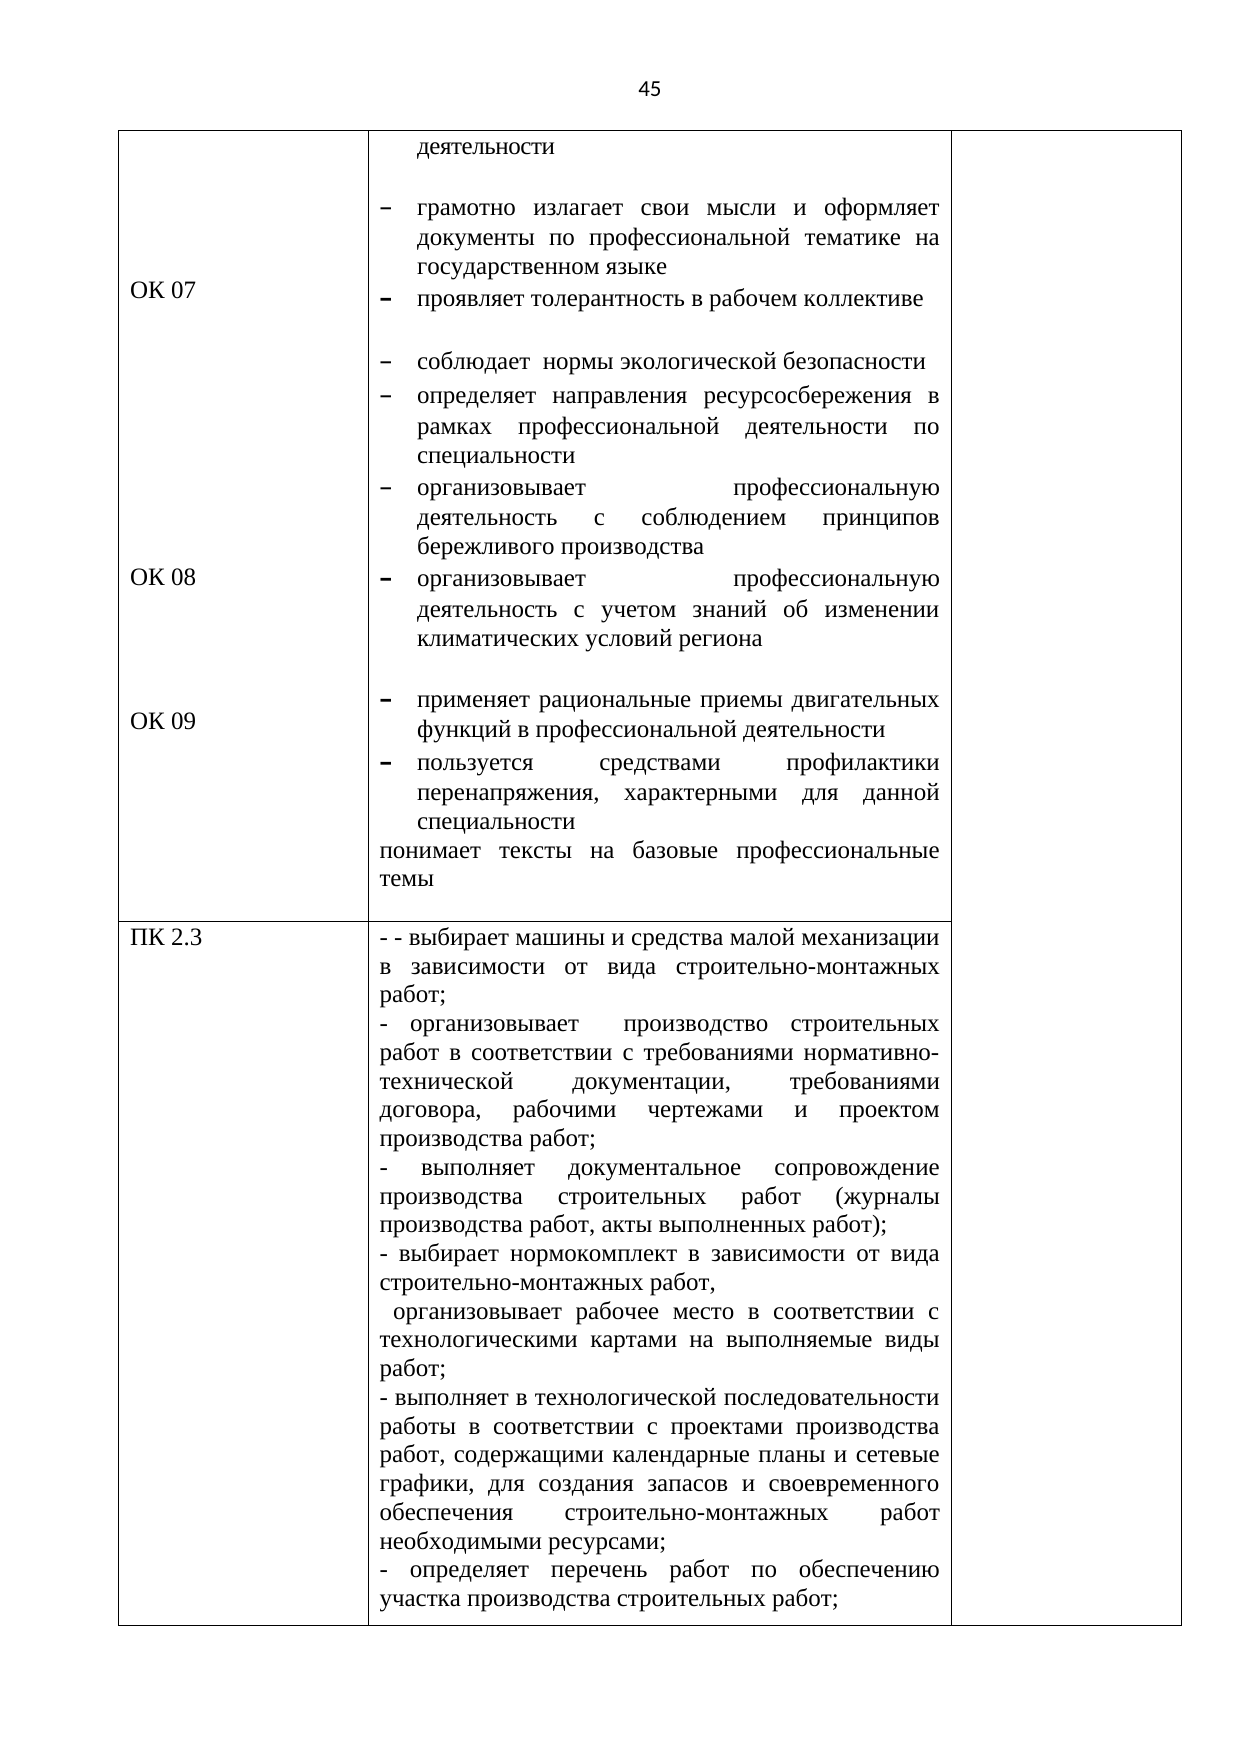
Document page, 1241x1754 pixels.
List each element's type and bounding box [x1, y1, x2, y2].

table_cell [119, 131, 368, 921]
table_cell [369, 922, 951, 1624]
table_cell [369, 131, 951, 921]
table_cell [119, 922, 368, 1624]
